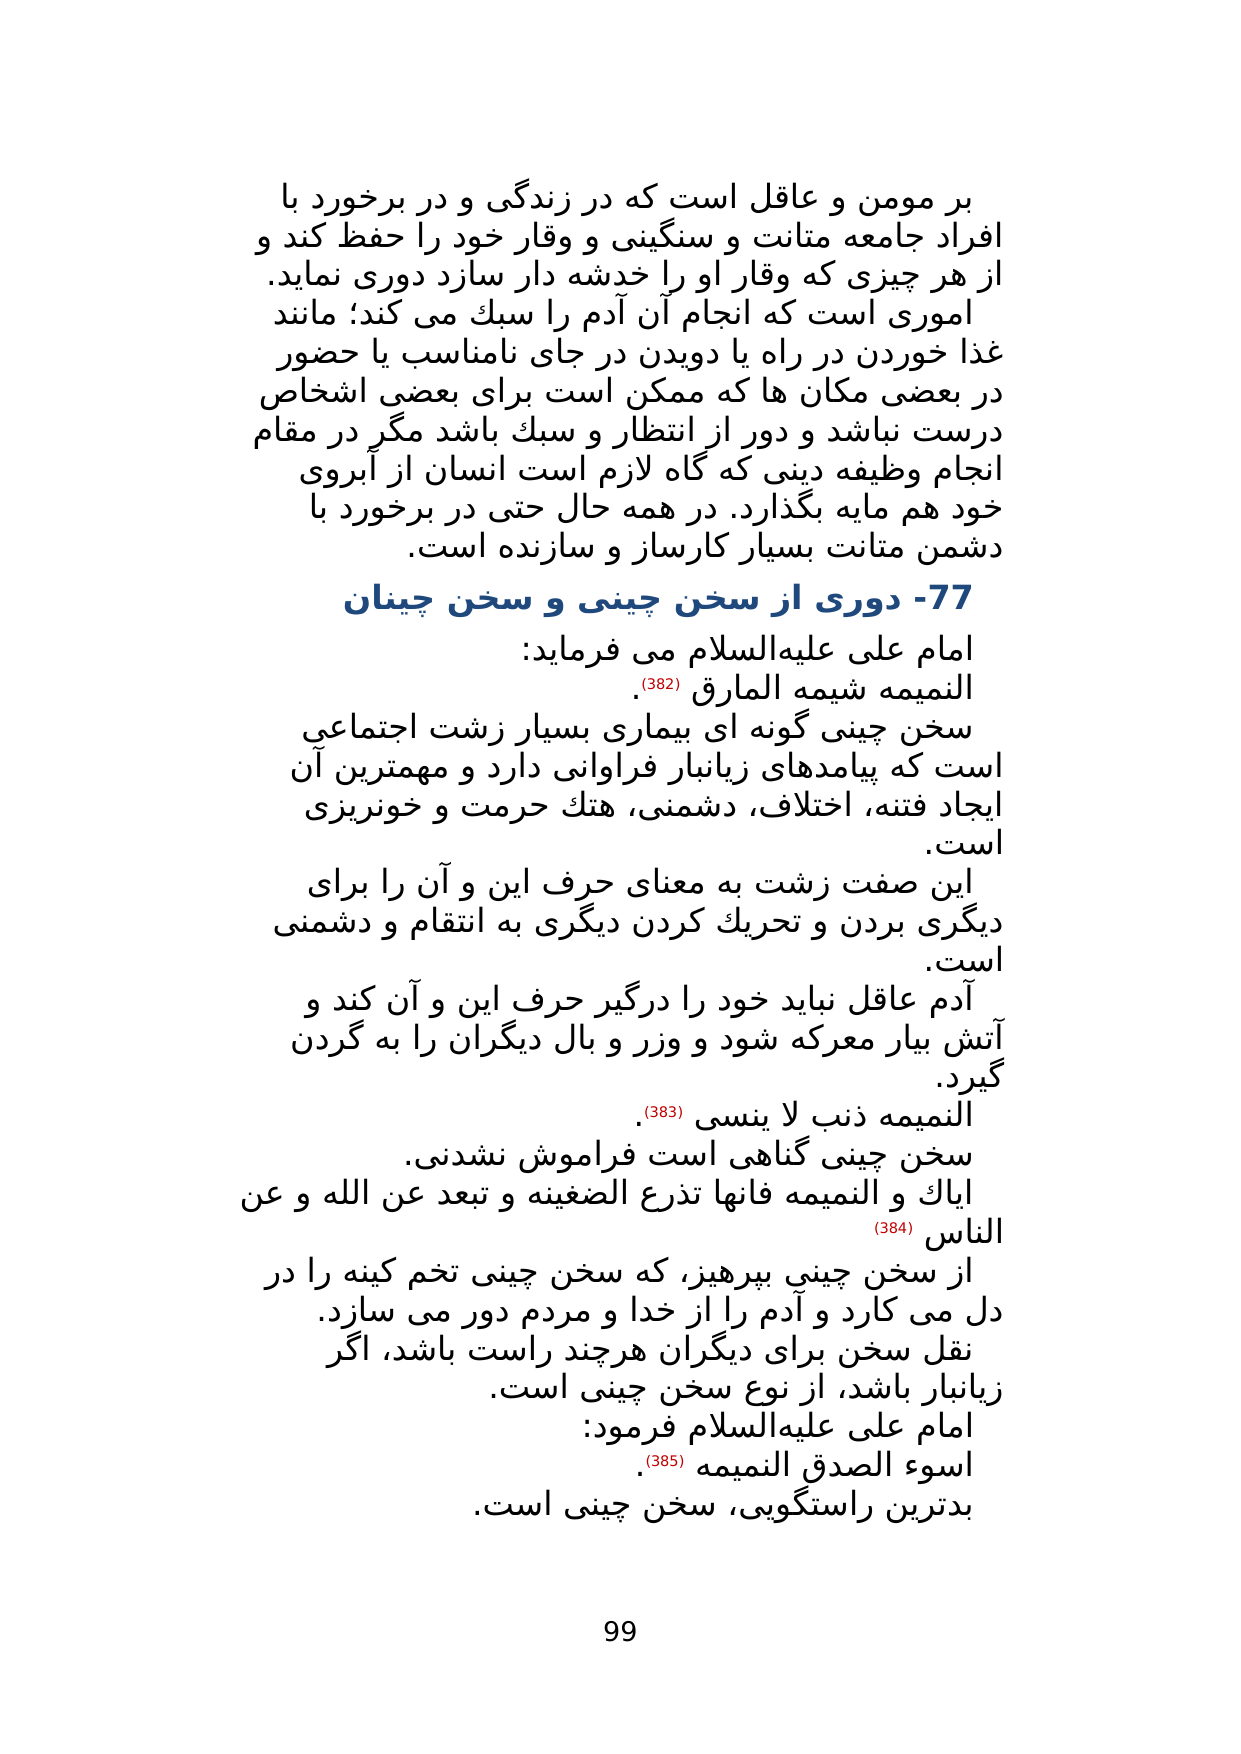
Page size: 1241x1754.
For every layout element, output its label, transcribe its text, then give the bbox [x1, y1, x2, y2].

text النميمه شيمه المارق (382). [236, 668, 1004, 707]
text نقل سخن براى ديگران هرچند راست باشد، اگر زيانبار باشد، از نوع سخن چينى است. [236, 1329, 1004, 1407]
text سخن چينى گونه اى بيمارى بسيار زشت اجتماعى است كه پيامدهاى زيانبار فراوانى دارد و مهمترين آن ايجاد فتنه، اختلاف، دشمنى، هتك حرمت و خونريزى است. [236, 707, 1004, 863]
text النميمه ذنب لا ينسى (383). [236, 1096, 1004, 1135]
subtitle 77- دورى از سخن چينى و سخن چينان [236, 578, 1004, 617]
text اين صفت زشت به معناى حرف اين و آن را براى ديگرى بردن و تحريك كردن ديگرى به انتقام و دشمنى است. [236, 863, 1004, 979]
text سخن چينى گناهى است فراموش نشدنى. [236, 1135, 1004, 1173]
text امورى است كه انجام آن آدم را سبك مى كند؛ مانند غذا خوردن در راه يا دويدن در جاى نامناسب يا حضور در بعضى مكان ها كه ممكن است براى بعضى اشخاص درست نباشد و دور از انتظار و سبك باشد مگر در مقام انجام وظيفه دينى كه گاه لازم است انسان از آبروى خود هم مايه بگذارد. در همه حال حتى در برخورد با دشمن متانت بسيار كارساز و سازنده است. [236, 294, 1004, 566]
text آدم عاقل نبايد خود را درگير حرف اين و آن كند و آتش بيار معركه شود و وزر و بال ديگران را به گردن گيرد. [236, 979, 1004, 1096]
text بر مومن و عاقل است كه در زندگى و در برخورد با افراد جامعه متانت و سنگينى و وقار خود را حفظ كند و از هر چيزى كه وقار او را خدشه دار سازد دورى نمايد. [236, 177, 1004, 294]
text امام على عليه‌السلام مى فرمايد: [236, 629, 1004, 668]
text اياك و النميمه فانها تذرع الضغينه و تبعد عن الله و عن الناس (384) [236, 1173, 1004, 1251]
text بدترين راستگويى، سخن چينى است. [236, 1484, 1004, 1523]
text از سخن چينى بپرهيز، كه سخن چينى تخم كينه را در دل مى كارد و آدم را از خدا و مردم دور مى سازد. [236, 1251, 1004, 1329]
text اسوء الصدق النميمه (385). [236, 1446, 1004, 1484]
text امام على عليه‌السلام فرمود: [236, 1407, 1004, 1446]
